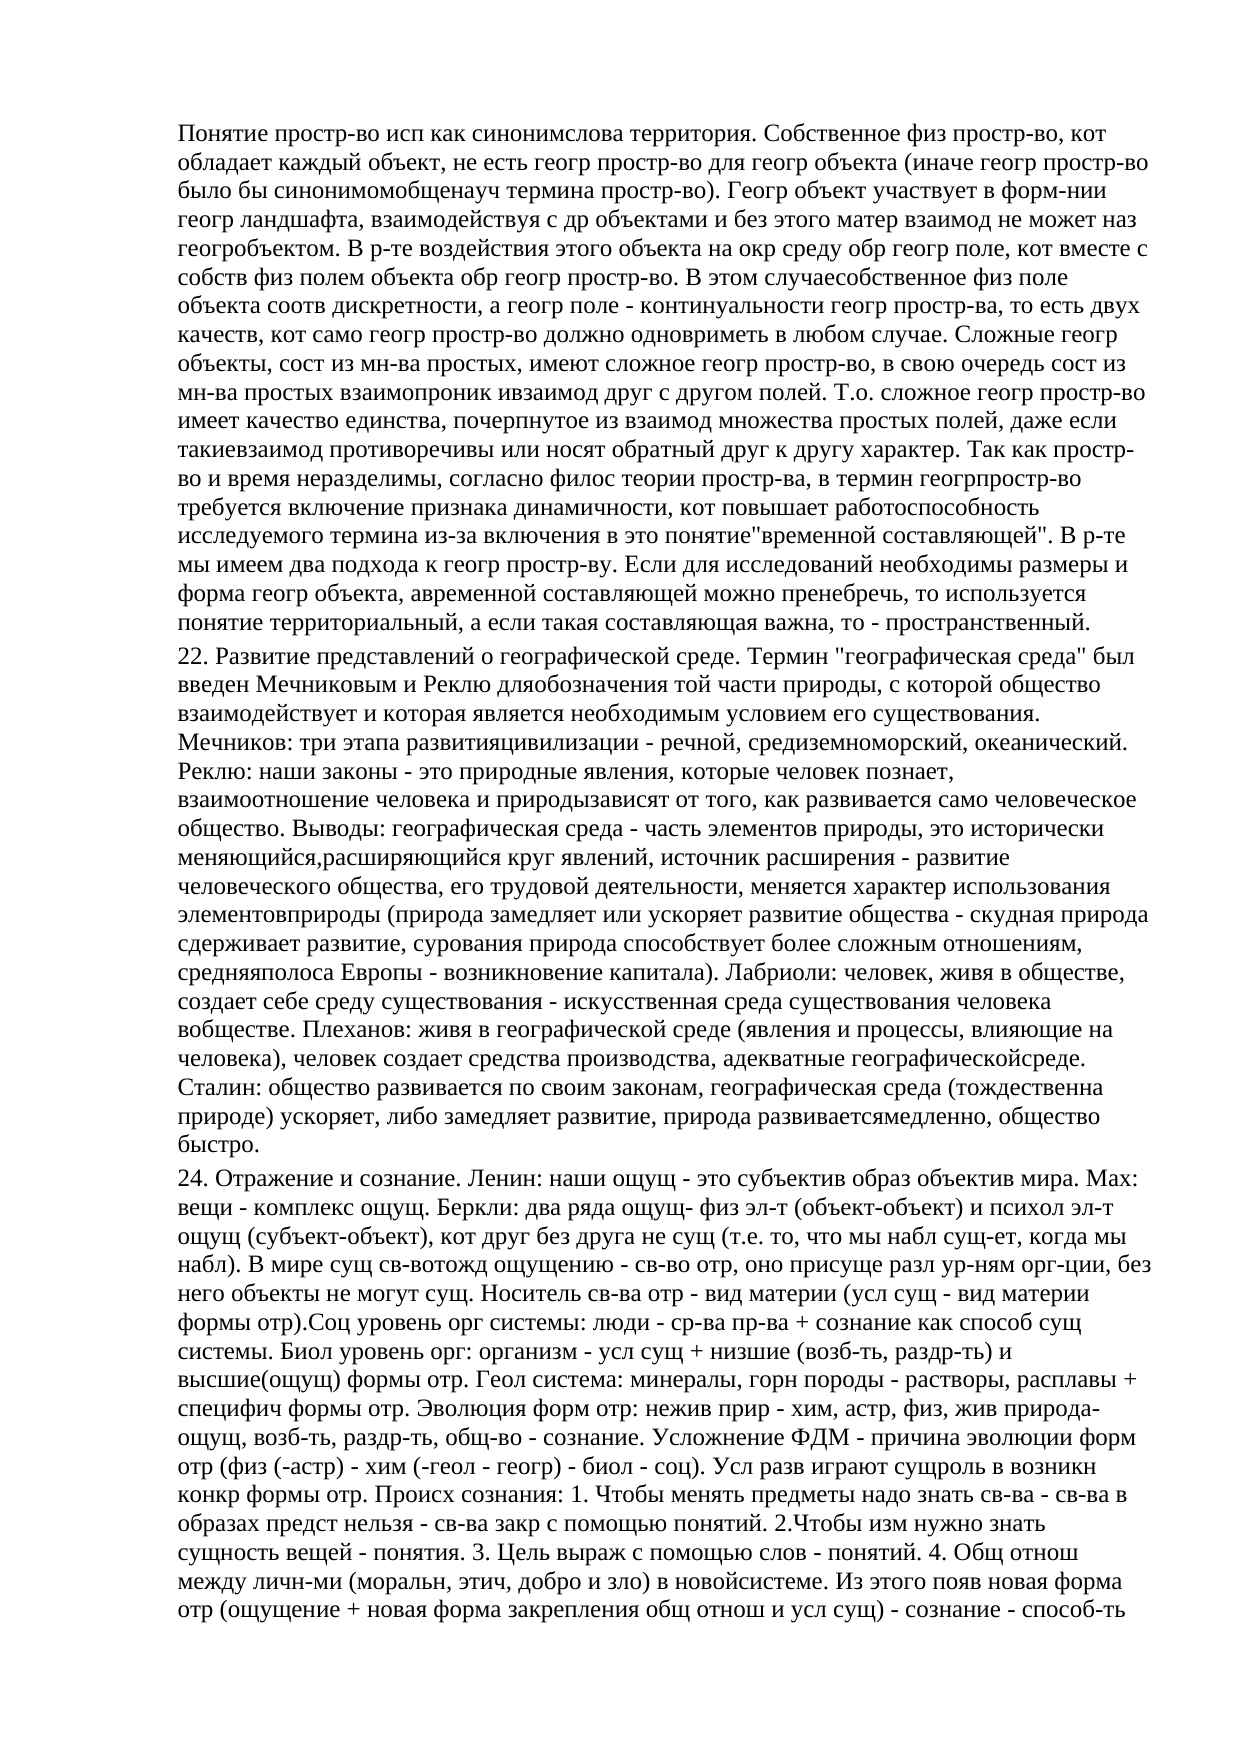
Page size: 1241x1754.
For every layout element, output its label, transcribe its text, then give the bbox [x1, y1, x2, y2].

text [177, 118, 1152, 636]
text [177, 1163, 1152, 1623]
text 22. Развитие представлений о географической среде. Термин "географическая среда" был введен Мечниковым и Реклю дляобозначения той части природы, с которой общество взаимодействует и которая является необходимым условием его существования. Мечников: три этапа развитияцивилизации - речной, средиземноморский, океанический. Реклю: наши законы - это природные явления, которые человек познает, взаимоотношение человека и природызависят от того, как развивается само человеческое общество. Выводы: географическая среда - часть элементов природы, это исторически меняющийся,расширяющийся круг явлений, источник расширения - развитие человеческого общества, его трудовой деятельности, меняется характер использования элементовприроды (природа замедляет или ускоряет развитие общества - скудная природа сдерживает развитие, сурования природа способствует более сложным отношениям, средняяполоса Европы - возникновение капитала). Лабриоли: человек, живя в обществе, создает себе среду существования - искусственная среда существования человека вобществе. Плеханов: живя в географической среде (явления и процессы, влияющие на человека), человек создает средства производства, адекватные географическойсреде. Сталин: общество развивается по своим законам, географическая среда (тождественна природе) ускоряет, либо замедляет развитие, природа развиваетсямедленно, общество быстро. [177, 641, 1152, 1158]
